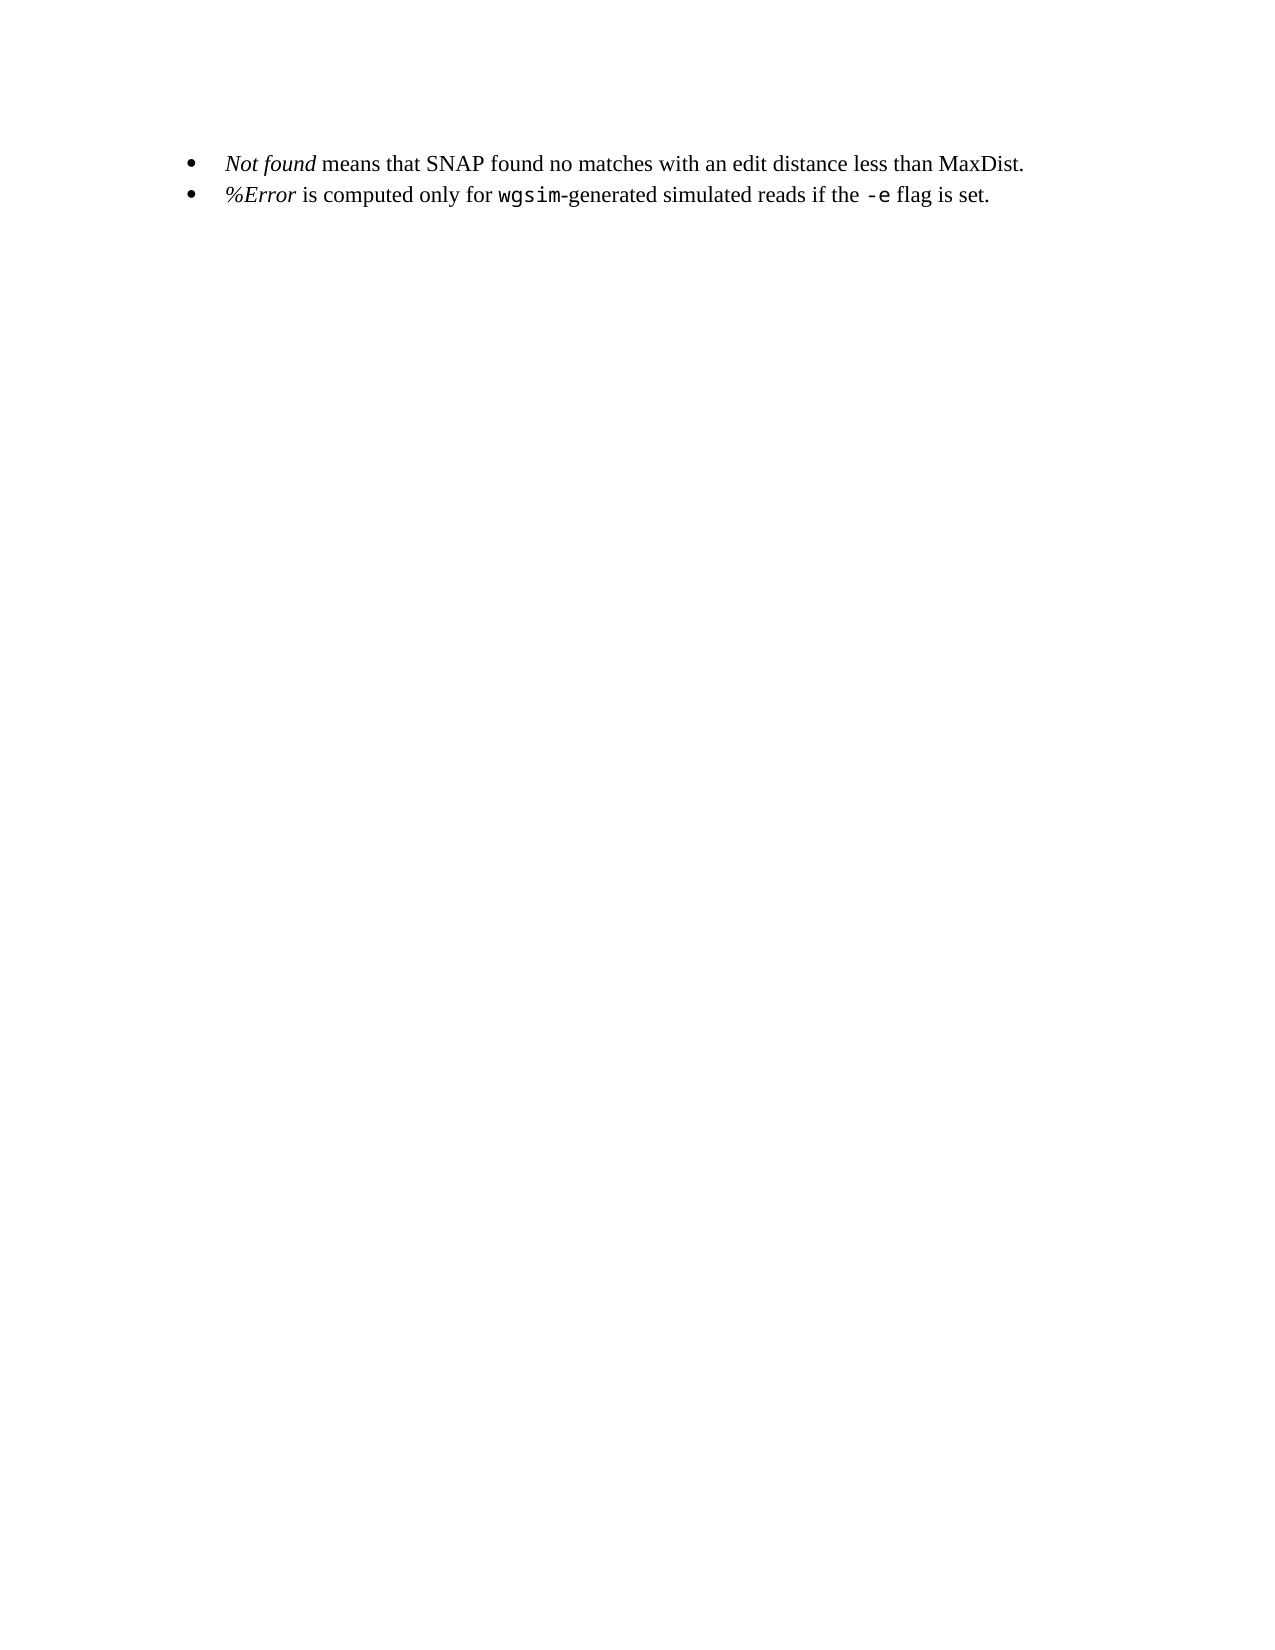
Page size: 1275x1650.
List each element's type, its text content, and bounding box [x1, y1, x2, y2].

list Not found means that SNAP found no matches with an edit distance less than MaxDist. [187, 150, 1125, 176]
list %Error is computed only for wgsim-generated simulated reads if the -e flag is set. [187, 180, 1125, 209]
